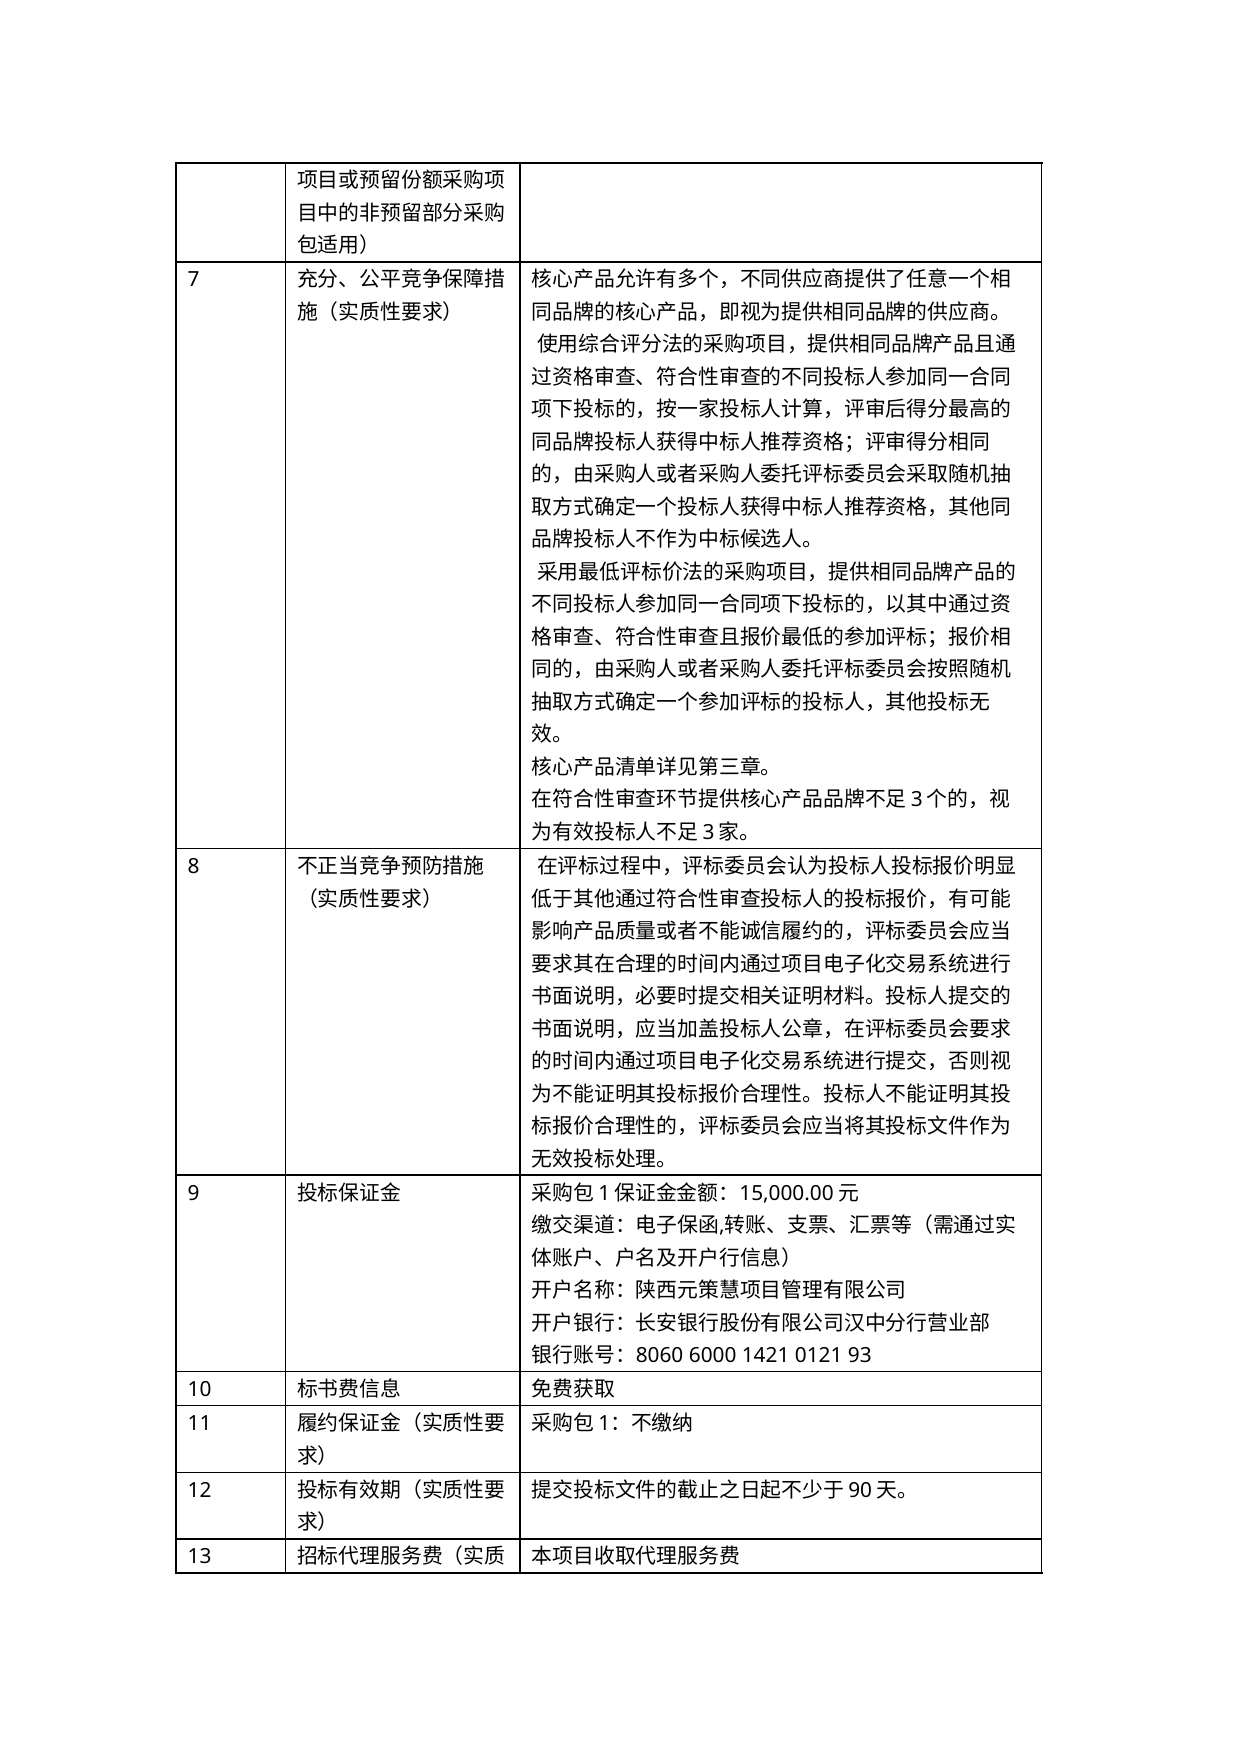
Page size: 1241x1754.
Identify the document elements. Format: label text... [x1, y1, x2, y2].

table_cell 投标有效期（实质性要求） [286, 1473, 519, 1538]
table_cell 标书费信息 [286, 1372, 519, 1405]
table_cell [286, 164, 519, 261]
table_cell 13 [177, 1540, 285, 1572]
table_cell 9 [177, 1176, 285, 1371]
table_cell 在评标过程中，评标委员会认为投标人投标报价明显低于其他通过符合性审查投标人的投标报价，有可能影响产品质量或者不能诚信履约的，评标委员会应当要求其在合理的时间内通过项目电子化交易系统进行书面说明，必要时提交相关证明材料。投标人提交的书面说明，应当加盖投标人公章，在评标委员会要求的时间内通过项目电子化交易系统进行提交，否则视为不能证明其投标报价合理性。投标人不能证明其投标报价合理性的，评标委员会应当将其投标文件作为无效投标处理。 [521, 849, 1041, 1174]
table_cell 履约保证金（实质性要求） [286, 1406, 519, 1471]
table_cell 免费获取 [521, 1372, 1041, 1405]
table_cell 7 [177, 263, 285, 848]
table_cell 6 [177, 164, 285, 261]
table_cell 8 [177, 849, 285, 1174]
table_cell 采购包1：不缴纳 [521, 1406, 1041, 1471]
table_cell 提交投标文件的截止之日起不少于90天。 [521, 1473, 1041, 1538]
table_cell 核心产品允许有多个，不同供应商提供了任意一个相同品牌的核心产品，即视为提供相同品牌的供应商。 使用综合评分法的采购项目，提供相同品牌产品且通过资格审查、符合性审查的不同投标人参加同一合同项下投标的，按一家投标人计算，评审后得分最高的同品牌投标人获得中标人推荐资格；评审得分相同的，由采购人或者采购人委托评标委员会采取随机抽取方式确定一个投标人获得中标人推荐资格，其他同品牌投标人不作为中标候选人。 采用最低评标价法的采购项目，提供相同品牌产品的不同投标人参加同一合同项下投标的，以其中通过资格审查、符合性审查且报价最低的参加评标；报价相同的，由采购人或者采购人委托评标委员会按照随机抽取方式确定一个参加评标的投标人，其他投标无效。 核心产品清单详见第三章。 在符合性审查环节提供核心产品品牌不足3个的，视为有效投标人不足3家。 [521, 263, 1041, 848]
table_cell 不正当竞争预防措施（实质性要求） [286, 849, 519, 1174]
table_cell 12 [177, 1473, 285, 1538]
table_cell 11 [177, 1406, 285, 1471]
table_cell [521, 1540, 1041, 1572]
table_cell 采购包1保证金金额：15,000.00元 缴交渠道：电子保函,转账、支票、汇票等（需通过实体账户、户名及开户行信息） 开户名称：陕西元策慧项目管理有限公司 开户银行：长安银行股份有限公司汉中分行营业部 银行账号：8060 6000 1421 0121 93 [521, 1176, 1041, 1371]
table_cell 10 [177, 1372, 285, 1405]
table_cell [521, 164, 1041, 261]
table_cell 投标保证金 [286, 1176, 519, 1371]
table_cell 充分、公平竞争保障措施（实质性要求） [286, 263, 519, 848]
table_cell 招标代理服务费（实质性要求） [286, 1540, 519, 1572]
